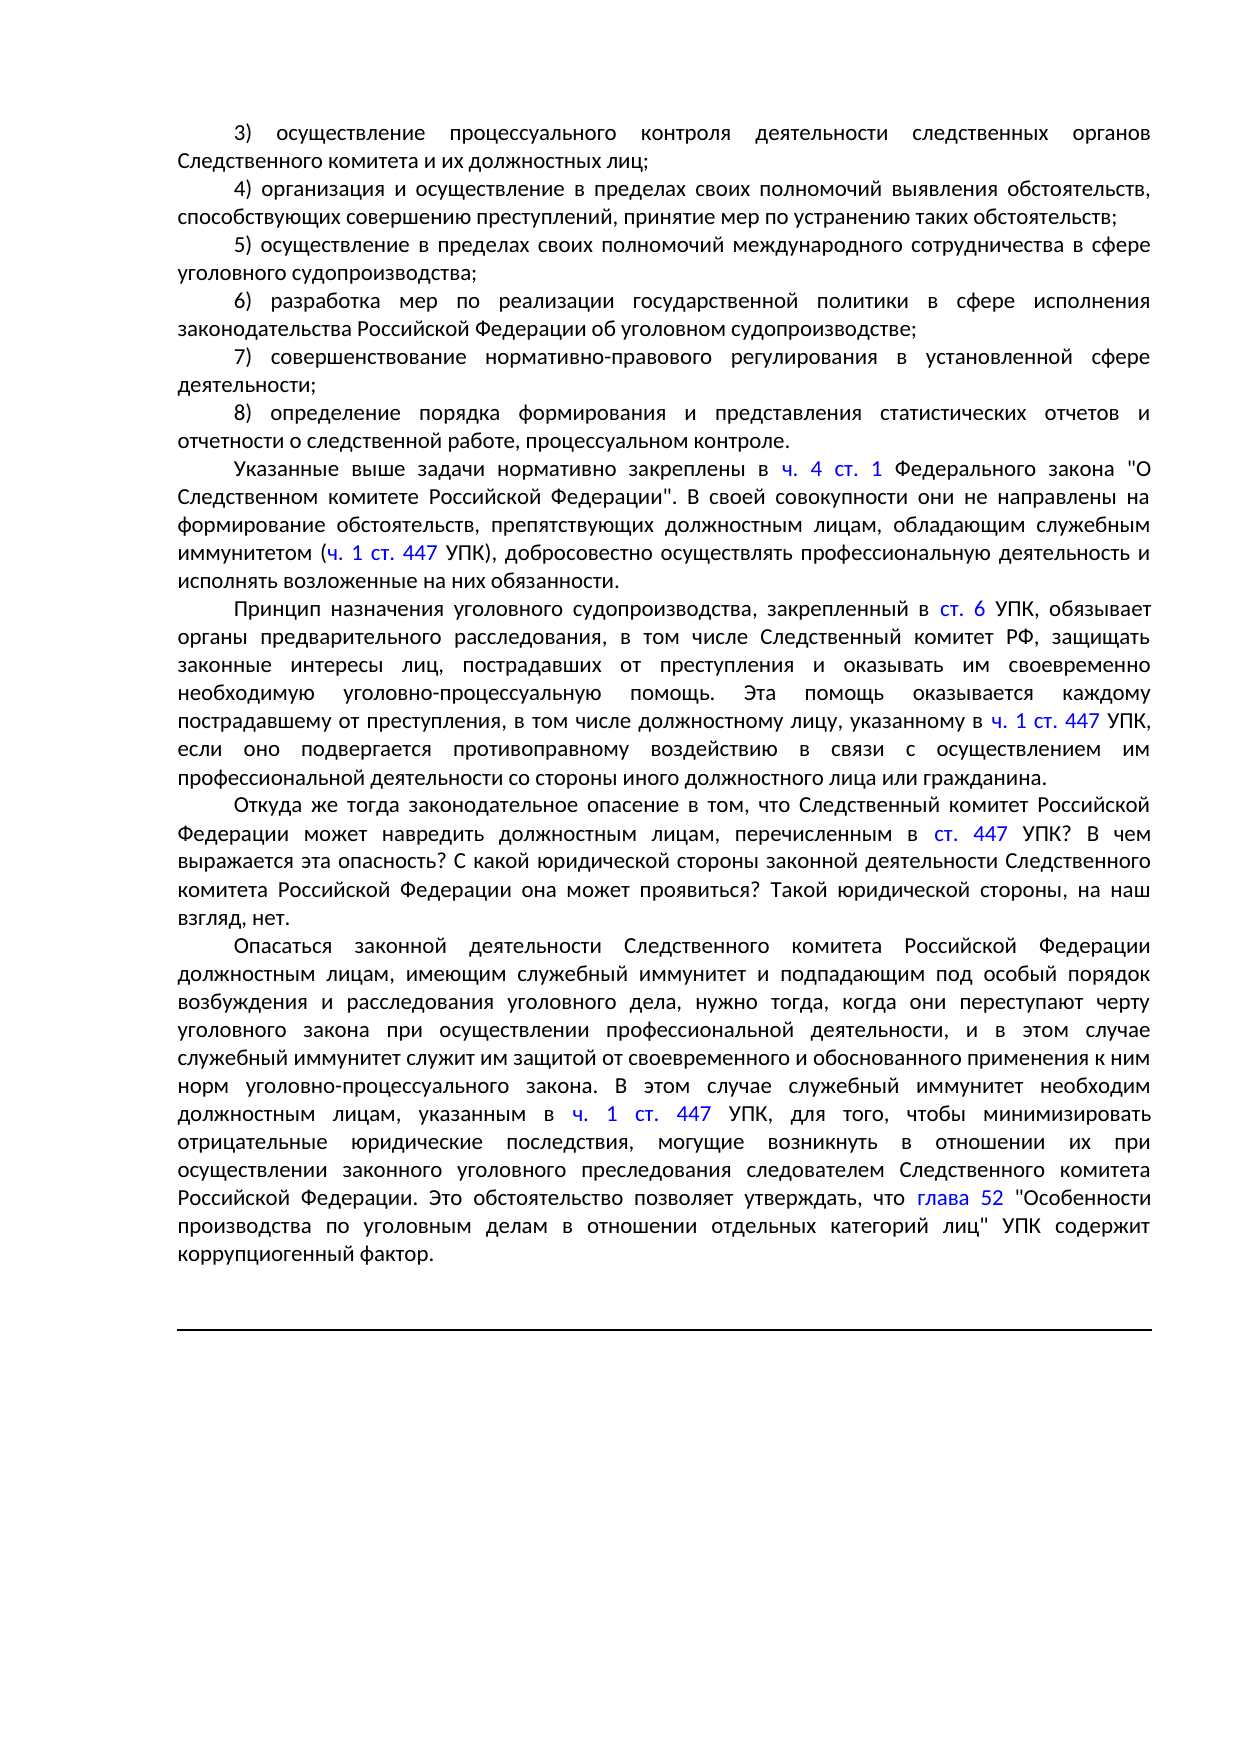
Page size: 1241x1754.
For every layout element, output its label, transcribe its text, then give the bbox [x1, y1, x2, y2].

text Указанные выше задачи нормативно закреплены в ч. 4 ст. 1 Федерального закона "О Следственном комитете Российской Федерации". В своей совокупности они не направлены на формирование обстоятельств, препятствующих должностным лицам, обладающим служебным иммунитетом (ч. 1 ст. 447 УПК), добросовестно осуществлять профессиональную деятельность и исполнять возложенные на них обязанности. [177, 454, 1152, 594]
text Принцип назначения уголовного судопроизводства, закрепленный в ст. 6 УПК, обязывает органы предварительного расследования, в том числе Следственный комитет РФ, защищать законные интересы лиц, пострадавших от преступления и оказывать им своевременно необходимую уголовно-процессуальную помощь. Эта помощь оказывается каждому пострадавшему от преступления, в том числе должностному лицу, указанному в ч. 1 ст. 447 УПК, если оно подвергается противоправному воздействию в связи с осуществлением им профессиональной деятельности со стороны иного должностного лица или гражданина. [177, 594, 1152, 791]
text 4) организация и осуществление в пределах своих полномочий выявления обстоятельств, способствующих совершению преступлений, принятие мер по устранению таких обстоятельств; [177, 174, 1152, 230]
text 5) осуществление в пределах своих полномочий международного сотрудничества в сфере уголовного судопроизводства; [177, 230, 1152, 286]
text 6) разработка мер по реализации государственной политики в сфере исполнения законодательства Российской Федерации об уголовном судопроизводстве; [177, 286, 1152, 342]
text 7) совершенствование нормативно-правового регулирования в установленной сфере деятельности; [177, 342, 1152, 398]
text Откуда же тогда законодательное опасение в том, что Следственный комитет Российской Федерации может навредить должностным лицам, перечисленным в ст. 447 УПК? В чем выражается эта опасность? С какой юридической стороны законной деятельности Следственного комитета Российской Федерации она может проявиться? Такой юридической стороны, на наш взгляд, нет. [177, 791, 1152, 931]
text 3) осуществление процессуального контроля деятельности следственных органов Следственного комитета и их должностных лиц; [177, 118, 1152, 174]
text Опасаться законной деятельности Следственного комитета Российской Федерации должностным лицам, имеющим служебный иммунитет и подпадающим под особый порядок возбуждения и расследования уголовного дела, нужно тогда, когда они переступают черту уголовного закона при осуществлении профессиональной деятельности, и в этом случае служебный иммунитет служит им защитой от своевременного и обоснованного применения к ним норм уголовно-процессуального закона. В этом случае служебный иммунитет необходим должностным лицам, указанным в ч. 1 ст. 447 УПК, для того, чтобы минимизировать отрицательные юридические последствия, могущие возникнуть в отношении их при осуществлении законного уголовного преследования следователем Следственного комитета Российской Федерации. Это обстоятельство позволяет утверждать, что глава 52 "Особенности производства по уголовным делам в отношении отдельных категорий лиц" УПК содержит коррупциогенный фактор. [177, 931, 1152, 1267]
text 8) определение порядка формирования и представления статистических отчетов и отчетности о следственной работе, процессуальном контроле. [177, 398, 1152, 454]
